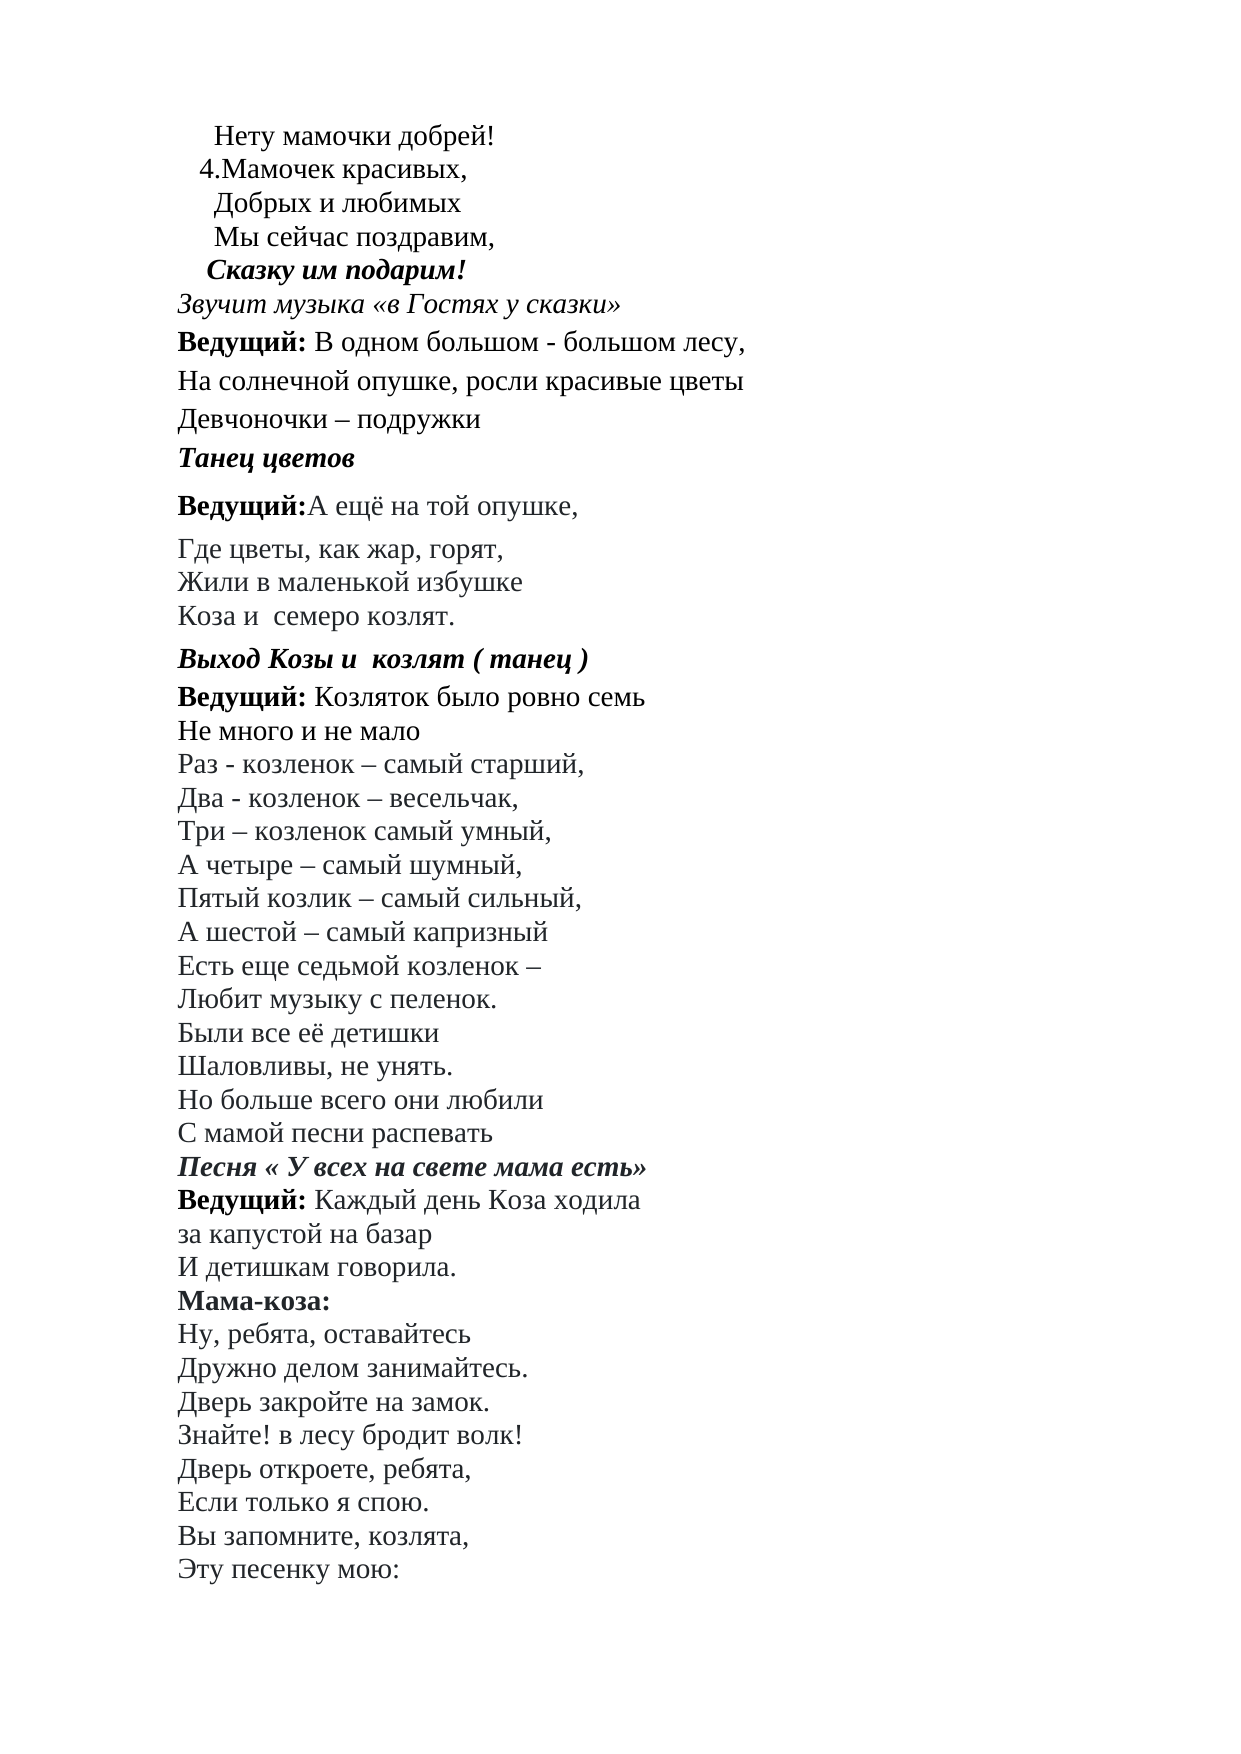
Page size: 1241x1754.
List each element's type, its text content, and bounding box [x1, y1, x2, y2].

text Дверь закройте на замок. [177, 1384, 1152, 1417]
text Звучит музыка «в Гостях у сказки» [177, 286, 1152, 319]
text Мы сейчас поздравим, [177, 219, 1152, 252]
text Ведущий: В одном большом - большом лесу, [177, 324, 1152, 358]
text Дверь откроете, ребята, Если только я спою. Вы запомните, козлята, Эту песенку мою: [177, 1451, 1152, 1585]
text С мамой песни распевать [177, 1115, 1152, 1149]
text Дружно делом занимайтесь. [177, 1350, 1152, 1384]
text Были все её детишки Шаловливы, не унять. [177, 1015, 1152, 1082]
text Два - козленок – весельчак, [177, 780, 1152, 813]
text Ведущий:А ещё на той опушке, [177, 488, 1152, 521]
text Нету мамочки добрей! [177, 118, 1152, 152]
text Любит музыку с пеленок. [177, 981, 1152, 1015]
text А четыре – самый шумный, [177, 847, 1152, 881]
text Сказку им подарим! [177, 252, 1152, 286]
text Девчоночки – подружки [177, 401, 1152, 435]
text Не много и не мало [177, 713, 1152, 746]
text Ведущий: Козляток было ровно семь [177, 679, 1152, 713]
text На солнечной опушке, росли красивые цветы [177, 363, 1152, 396]
text Танец цветов [177, 440, 1152, 473]
text Пятый козлик – самый сильный, [177, 881, 1152, 914]
text 4.Мамочек красивых, [177, 152, 1152, 185]
text А шестой – самый капризный [177, 914, 1152, 948]
text Но больше всего они любили [177, 1082, 1152, 1115]
text Есть еще седьмой козленок – [177, 948, 1152, 981]
text Песня « У всех на свете мама есть» Ведущий: Каждый день Коза ходила за капустой на базар И детишкам говорила. [177, 1149, 1152, 1283]
text Ну, ребята, оставайтесь [177, 1317, 1152, 1350]
text Три – козленок самый умный, [177, 813, 1152, 847]
text Знайте! в лесу бродит волк! [177, 1417, 1152, 1451]
text Выход Козы и козлят ( танец ) [177, 641, 1152, 674]
text Раз - козленок – самый старший, [177, 746, 1152, 780]
text Добрых и любимых [177, 185, 1152, 219]
text Мама-коза: [177, 1283, 1152, 1317]
text Где цветы, как жар, горят, Жили в маленькой избушке Коза и семеро козлят. [177, 531, 1152, 631]
